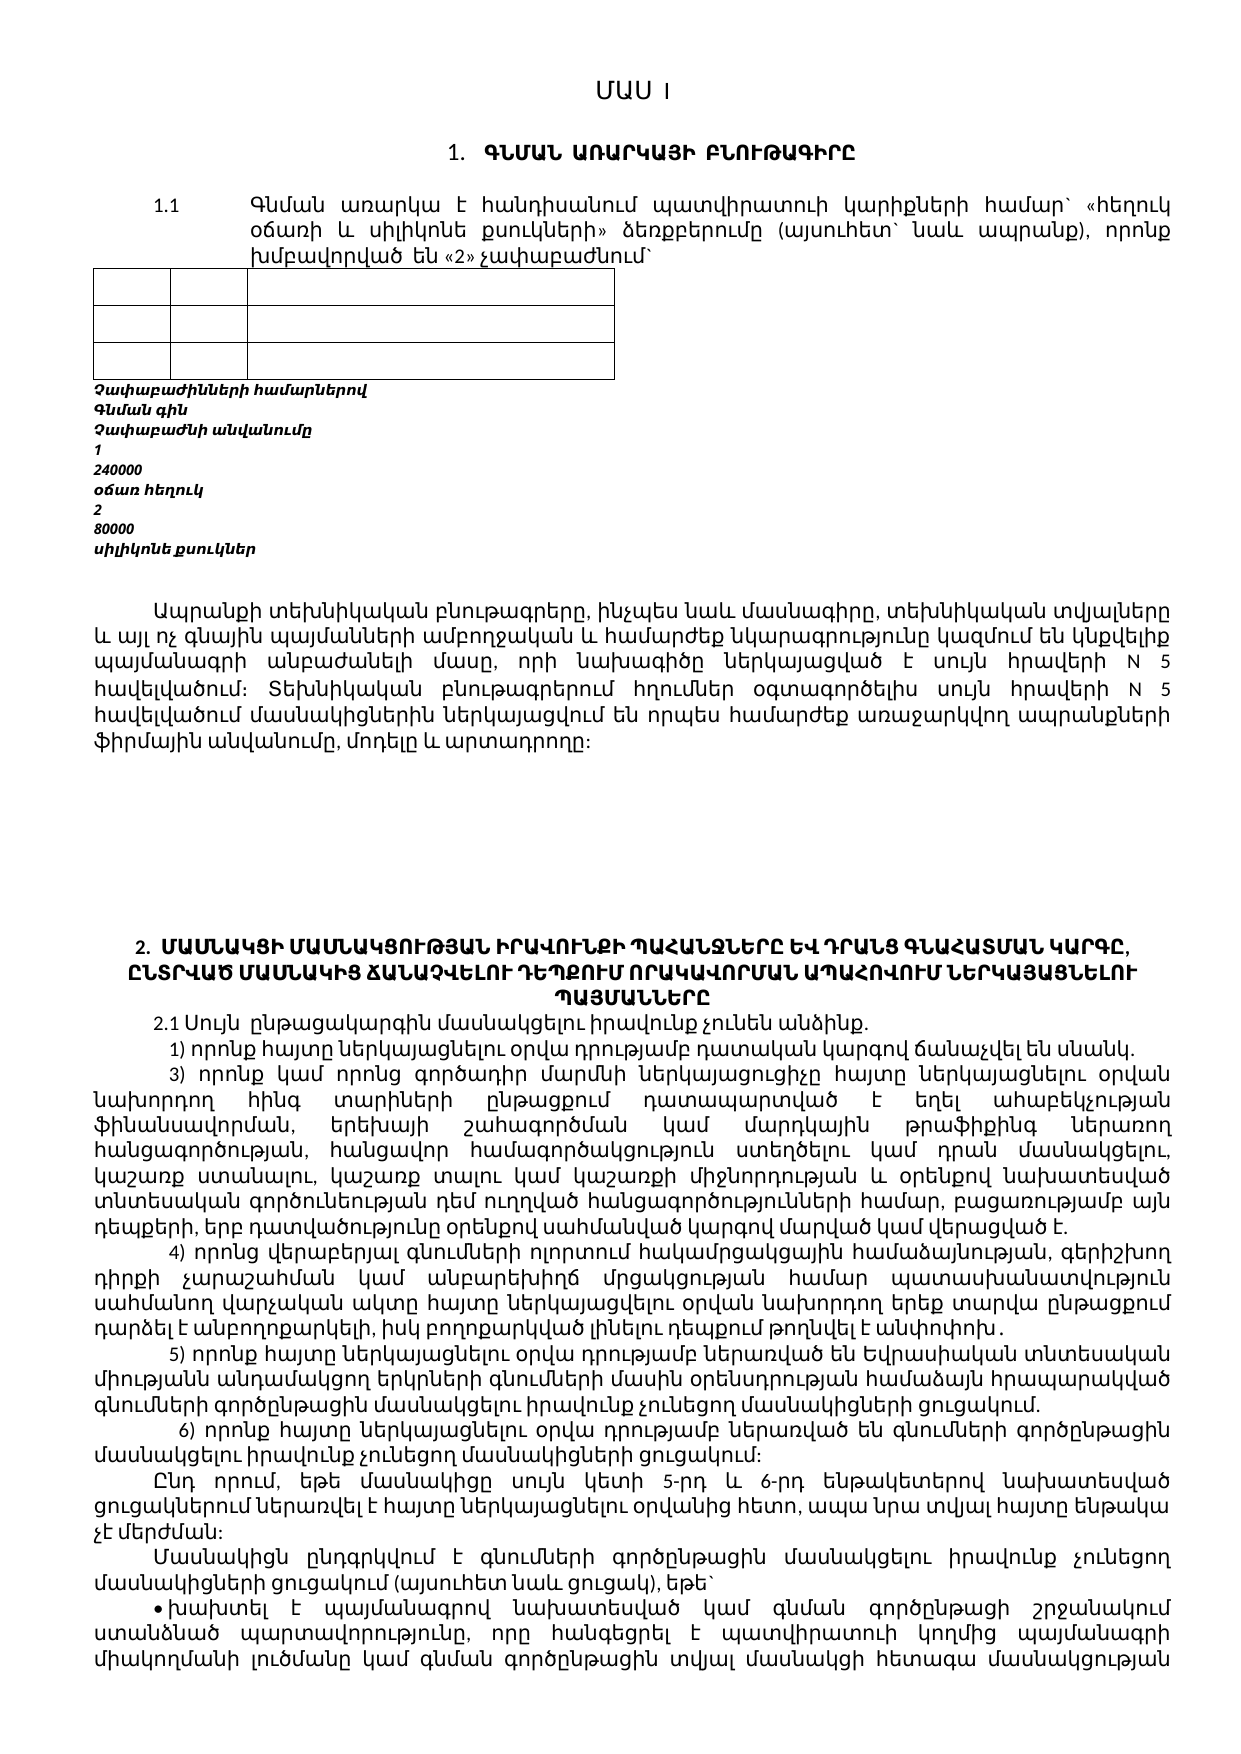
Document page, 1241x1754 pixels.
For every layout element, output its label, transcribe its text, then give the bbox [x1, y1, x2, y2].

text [94, 1595, 1171, 1671]
text ՄԱՍ I [94, 75, 1171, 106]
text 4) որոնց վերաբերյալ գնումների ոլորտում հակամրցակցային համաձայնության, գերիշխող դիրքի չարաշահման կամ անբարեխիղճ մրցակցության համար պատասխանատվություն սահմանող վարչական ակտը հայտը ներկայացվելու օրվան նախորդող երեք տարվա ընթացքում դարձել է անբողոքարկելի, իսկ բողոքարկված լինելու դեպքում թողնվել է անփոփոխ․ [94, 1239, 1171, 1341]
text Մասնակիցն ընդգրկվում է գնումների գործընթացին մասնակցելու իրավունք չունեցող մասնակիցների ցուցակում (այսուհետ նաև ցուցակ), եթե` [94, 1544, 1171, 1595]
text 2.1 Սույն ընթացակարգին մասնակցելու իրավունք չունեն անձինք. [94, 1011, 1171, 1036]
text 2. ՄԱՍՆԱԿՑԻ ՄԱՍՆԱԿՑՈՒԹՅԱՆ ԻՐԱՎՈՒՆՔԻ ՊԱՀԱՆՋՆԵՐԸ ԵՎ ԴՐԱՆՑ ԳՆԱՀԱՏՄԱՆ ԿԱՐԳԸ, ԸՆՏՐՎԱԾ ՄԱՍՆԱԿԻՑ ՃԱՆԱՉՎԵԼՈՒ ԴԵՊՔՈՒՄ ՈՐԱԿԱՎՈՐՄԱՆ ԱՊԱՀՈՎՈՒՄ ՆԵՐԿԱՅԱՑՆԵԼՈՒ ՊԱՅՄԱՆՆԵՐԸ [94, 934, 1171, 1011]
text 1) որոնք հայտը ներկայացնելու օրվա դրությամբ դատական կարգով ճանաչվել են սնանկ. [94, 1036, 1171, 1061]
text Ապրանքի տեխնիկական բնութագրերը, ինչպես նաև մասնագիրը, տեխնիկական տվյալները և այլ ոչ գնային պայմանների ամբողջական և համարժեք նկարագրությունը կազմում են կնքվելիք պայմանագրի անբաժանելի մասը, որի նախագիծը ներկայացված է սույն հրավերի N 5 հավելվածում։ Տեխնիկական բնութագրերում հղումներ օգտագործելիս սույն հրավերի N 5 հավելվածում մասնակիցներին ներկայացվում են որպես համարժեք առաջարկվող ապրանքների ֆիրմային անվանումը, մոդելը և արտադրողը: [94, 598, 1171, 753]
list ԳՆՄԱՆ ԱՌԱՐԿԱՅԻ ԲՆՈՒԹԱԳԻՐԸ [131, 136, 1171, 167]
text Ընդ որում, եթե մասնակիցը սույն կետի 5-րդ և 6-րդ ենթակետերով նախատեսված ցուցակներում ներառվել է հայտը ներկայացնելու օրվանից հետո, ապա նրա տվյալ հայտը ենթակա չէ մերժման: [94, 1468, 1171, 1544]
text 3) որոնք կամ որոնց գործադիր մարմնի ներկայացուցիչը հայտը ներկայացնելու օրվան նախորդող հինգ տարիների ընթացքում դատապարտված է եղել ահաբեկչության ֆինանսավորման, երեխայի շահագործման կամ մարդկային թրաֆիքինգ ներառող հանցագործության, հանցավոր համագործակցություն ստեղծելու կամ դրան մասնակցելու, կաշառք ստանալու, կաշառք տալու կամ կաշառքի միջնորդության և օրենքով նախատեսված տնտեսական գործունեության դեմ ուղղված հանցագործությունների համար, բացառությամբ այն դեպքերի, երբ դատվածությունը օրենքով սահմանված կարգով մարված կամ վերացված է. [94, 1061, 1171, 1239]
subtitle Գնման առարկա է հանդիսանում պատվիրատուի կարիքների համար` «հեղուկ օճառի և սիլիկոնե քսուկների» ձեռքբերումը (այսուհետ` նաև ապրանք), որոնք խմբավորված են «2» չափաբաժնում` [153, 192, 1171, 268]
text 6) որոնք հայտը ներկայացնելու օրվա դրությամբ ներառված են գնումների գործընթացին մասնակցելու իրավունք չունեցող մասնակիցների ցուցակում: [94, 1417, 1171, 1468]
text 5) որոնք հայտը ներկայացնելու օրվա դրությամբ ներառված են Եվրասիական տնտեսական միությանն անդամակցող երկրների գնումների մասին օրենսդրության համաձայն հրապարակված գնումների գործընթացին մասնակցելու իրավունք չունեցող մասնակիցների ցուցակում. [94, 1341, 1171, 1417]
